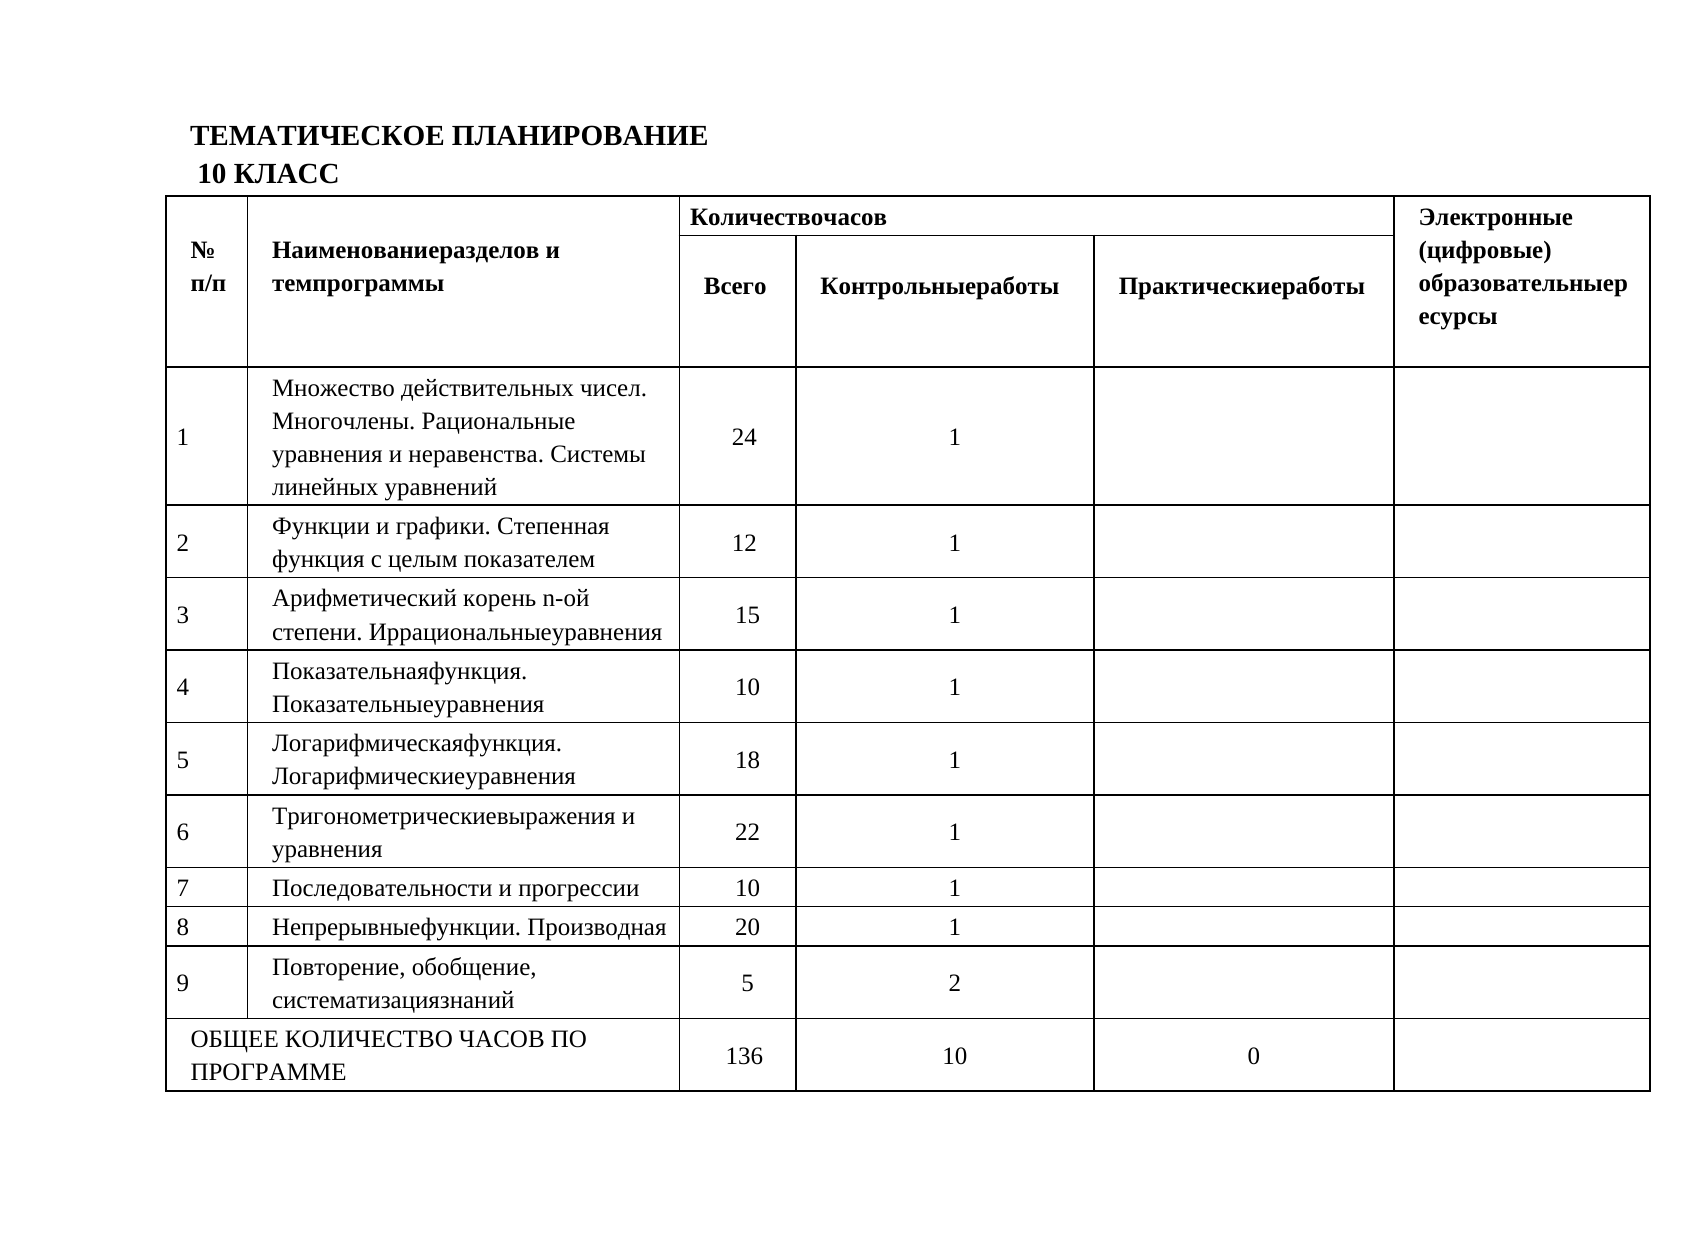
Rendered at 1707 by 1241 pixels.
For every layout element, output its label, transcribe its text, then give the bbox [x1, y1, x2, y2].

table_cell 10 [797, 1019, 1093, 1090]
table_cell 0 [1095, 1019, 1393, 1090]
table_cell [1095, 907, 1393, 945]
table_cell Повторение, обобщение, систематизациязнаний [248, 947, 679, 1017]
table_cell Контрольныеработы [797, 236, 1093, 366]
table_header Наименованиеразделов и темпрограммы [248, 197, 679, 366]
table_header № п/п [167, 197, 247, 366]
table_cell 1 [797, 651, 1093, 722]
table_cell 2 [167, 506, 247, 577]
table_cell 10 [680, 868, 795, 906]
table_cell 136 [680, 1019, 795, 1090]
table_cell Тригонометрическиевыражения и уравнения [248, 796, 679, 866]
table_cell Всего [680, 236, 795, 366]
table_cell 1 [797, 368, 1093, 504]
table_cell 1 [797, 506, 1093, 577]
table_cell 1 [167, 368, 247, 504]
table_cell ОБЩЕЕ КОЛИЧЕСТВО ЧАСОВ ПО ПРОГРАММЕ [167, 1019, 679, 1090]
table_cell 6 [167, 796, 247, 866]
table_cell [1395, 796, 1649, 866]
table_cell 18 [680, 723, 795, 794]
table_cell 5 [167, 723, 247, 794]
text 10 КЛАСС [190, 157, 1618, 190]
table_cell Множество действительных чисел. Многочлены. Рациональные уравнения и неравенства. Системы линейных уравнений [248, 368, 679, 504]
table_cell [1095, 796, 1393, 866]
table_cell 5 [680, 947, 795, 1017]
table_cell [1395, 506, 1649, 577]
table_cell Непрерывныефункции. Производная [248, 907, 679, 945]
table_cell Практическиеработы [1095, 236, 1393, 366]
table_header Количествочасов [680, 197, 1393, 234]
table_cell [1395, 651, 1649, 722]
table_cell [1095, 368, 1393, 504]
table_cell [1095, 947, 1393, 1017]
table_cell Логарифмическаяфункция. Логарифмическиеуравнения [248, 723, 679, 794]
table_cell [1095, 651, 1393, 722]
table_cell [1395, 368, 1649, 504]
table_cell [1095, 868, 1393, 906]
table_cell Показательнаяфункция. Показательныеуравнения [248, 651, 679, 722]
table_cell Арифметический корень n-ой степени. Иррациональныеуравнения [248, 578, 679, 649]
table_cell [1395, 947, 1649, 1017]
table_cell 22 [680, 796, 795, 866]
table_cell 1 [797, 723, 1093, 794]
table_cell 1 [797, 907, 1093, 945]
table_cell 15 [680, 578, 795, 649]
table_cell 8 [167, 907, 247, 945]
table_cell [1395, 578, 1649, 649]
table_cell 1 [797, 796, 1093, 866]
table_cell [1395, 868, 1649, 906]
table_cell [1095, 723, 1393, 794]
table_cell Функции и графики. Степенная функция с целым показателем [248, 506, 679, 577]
table_cell 24 [680, 368, 795, 504]
table_cell 1 [797, 578, 1093, 649]
table_cell [1095, 578, 1393, 649]
table_cell 20 [680, 907, 795, 945]
table_cell [1095, 506, 1393, 577]
table_cell 2 [797, 947, 1093, 1017]
table_header Электронные (цифровые) образовательныересурсы [1395, 197, 1649, 366]
text ТЕМАТИЧЕСКОЕ ПЛАНИРОВАНИЕ [190, 118, 1618, 152]
table_cell 3 [167, 578, 247, 649]
table_cell Последовательности и прогрессии [248, 868, 679, 906]
table_cell 9 [167, 947, 247, 1017]
table_cell 4 [167, 651, 247, 722]
table_cell [1395, 907, 1649, 945]
table_cell 10 [680, 651, 795, 722]
table_cell [1395, 723, 1649, 794]
table_cell [1395, 1019, 1649, 1090]
table_cell 7 [167, 868, 247, 906]
table_cell 12 [680, 506, 795, 577]
table_cell 1 [797, 868, 1093, 906]
